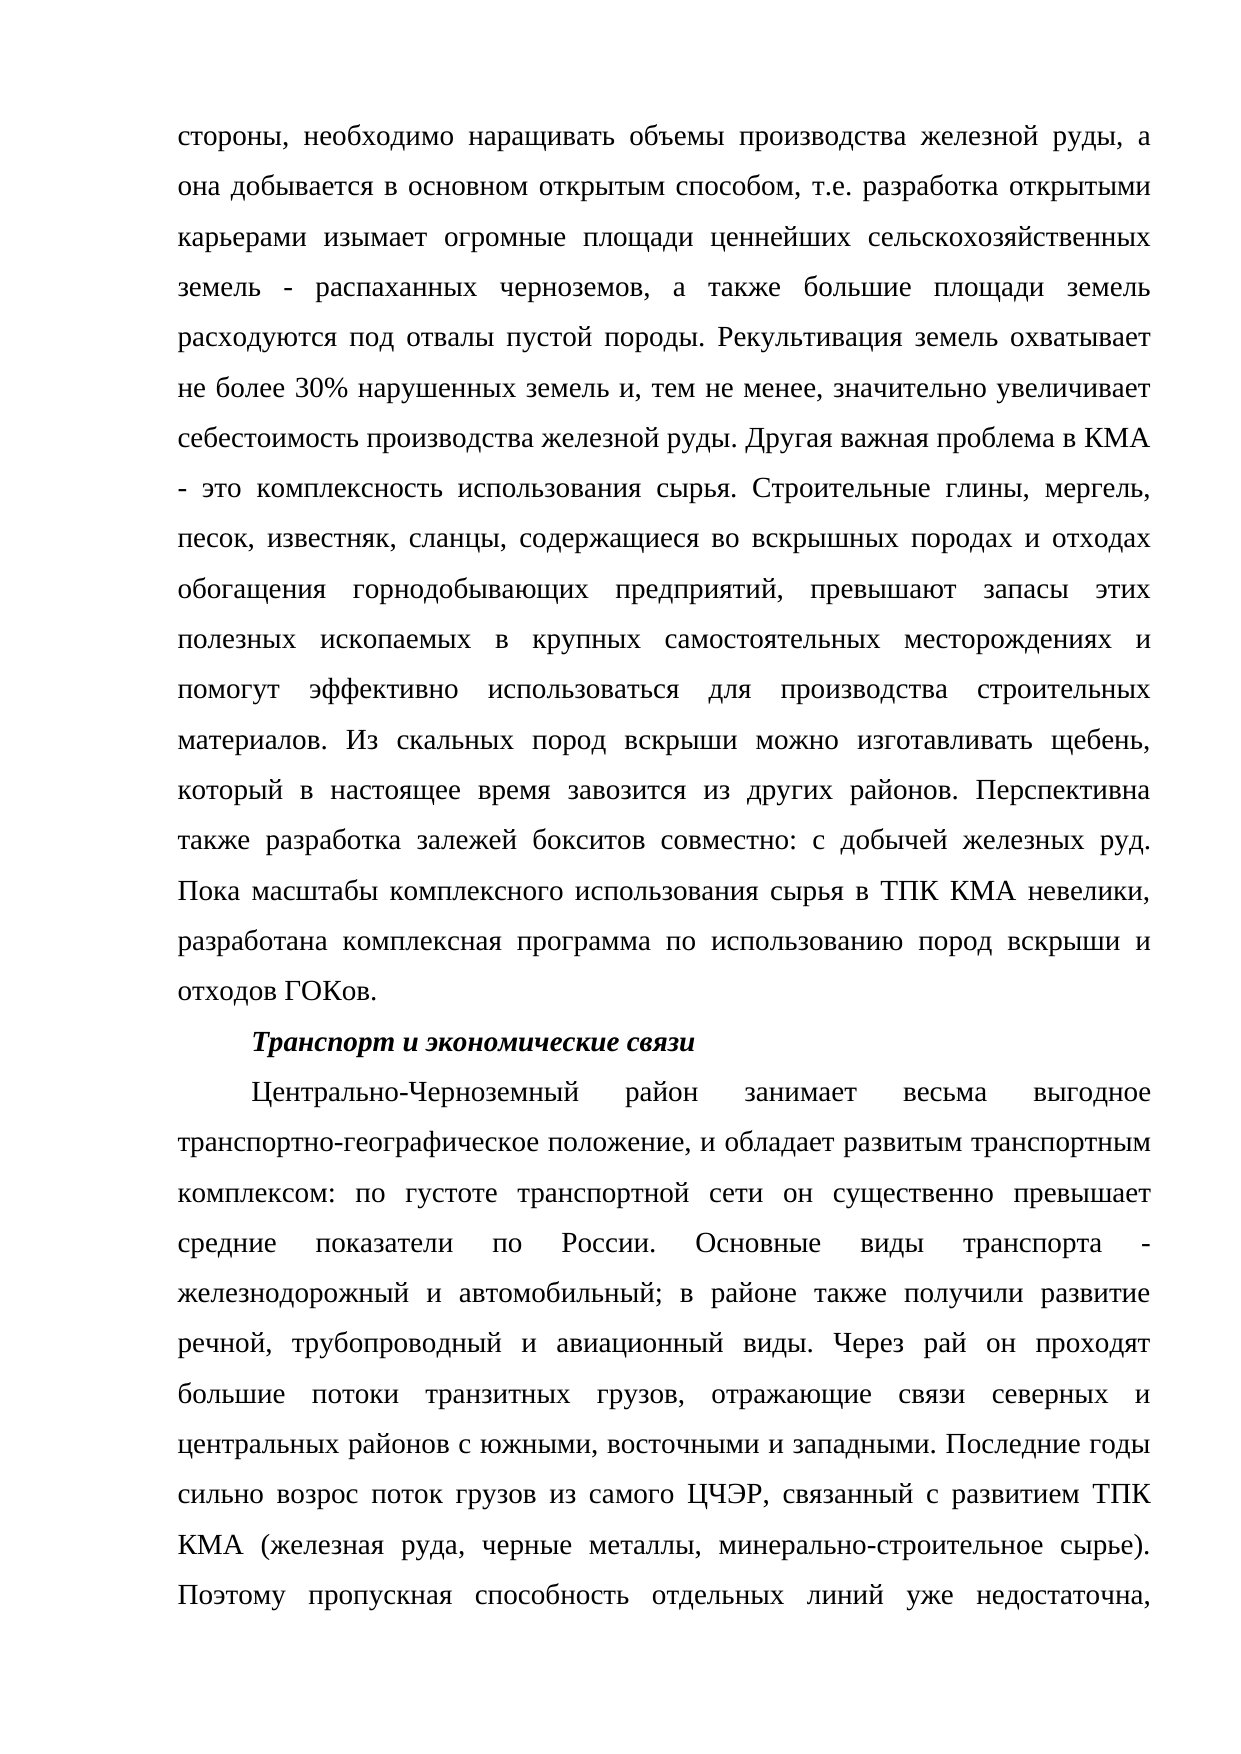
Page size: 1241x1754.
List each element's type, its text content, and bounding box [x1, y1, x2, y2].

text Транспорт и экономические связи [177, 1024, 1152, 1057]
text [177, 1074, 1152, 1611]
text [177, 118, 1152, 1007]
